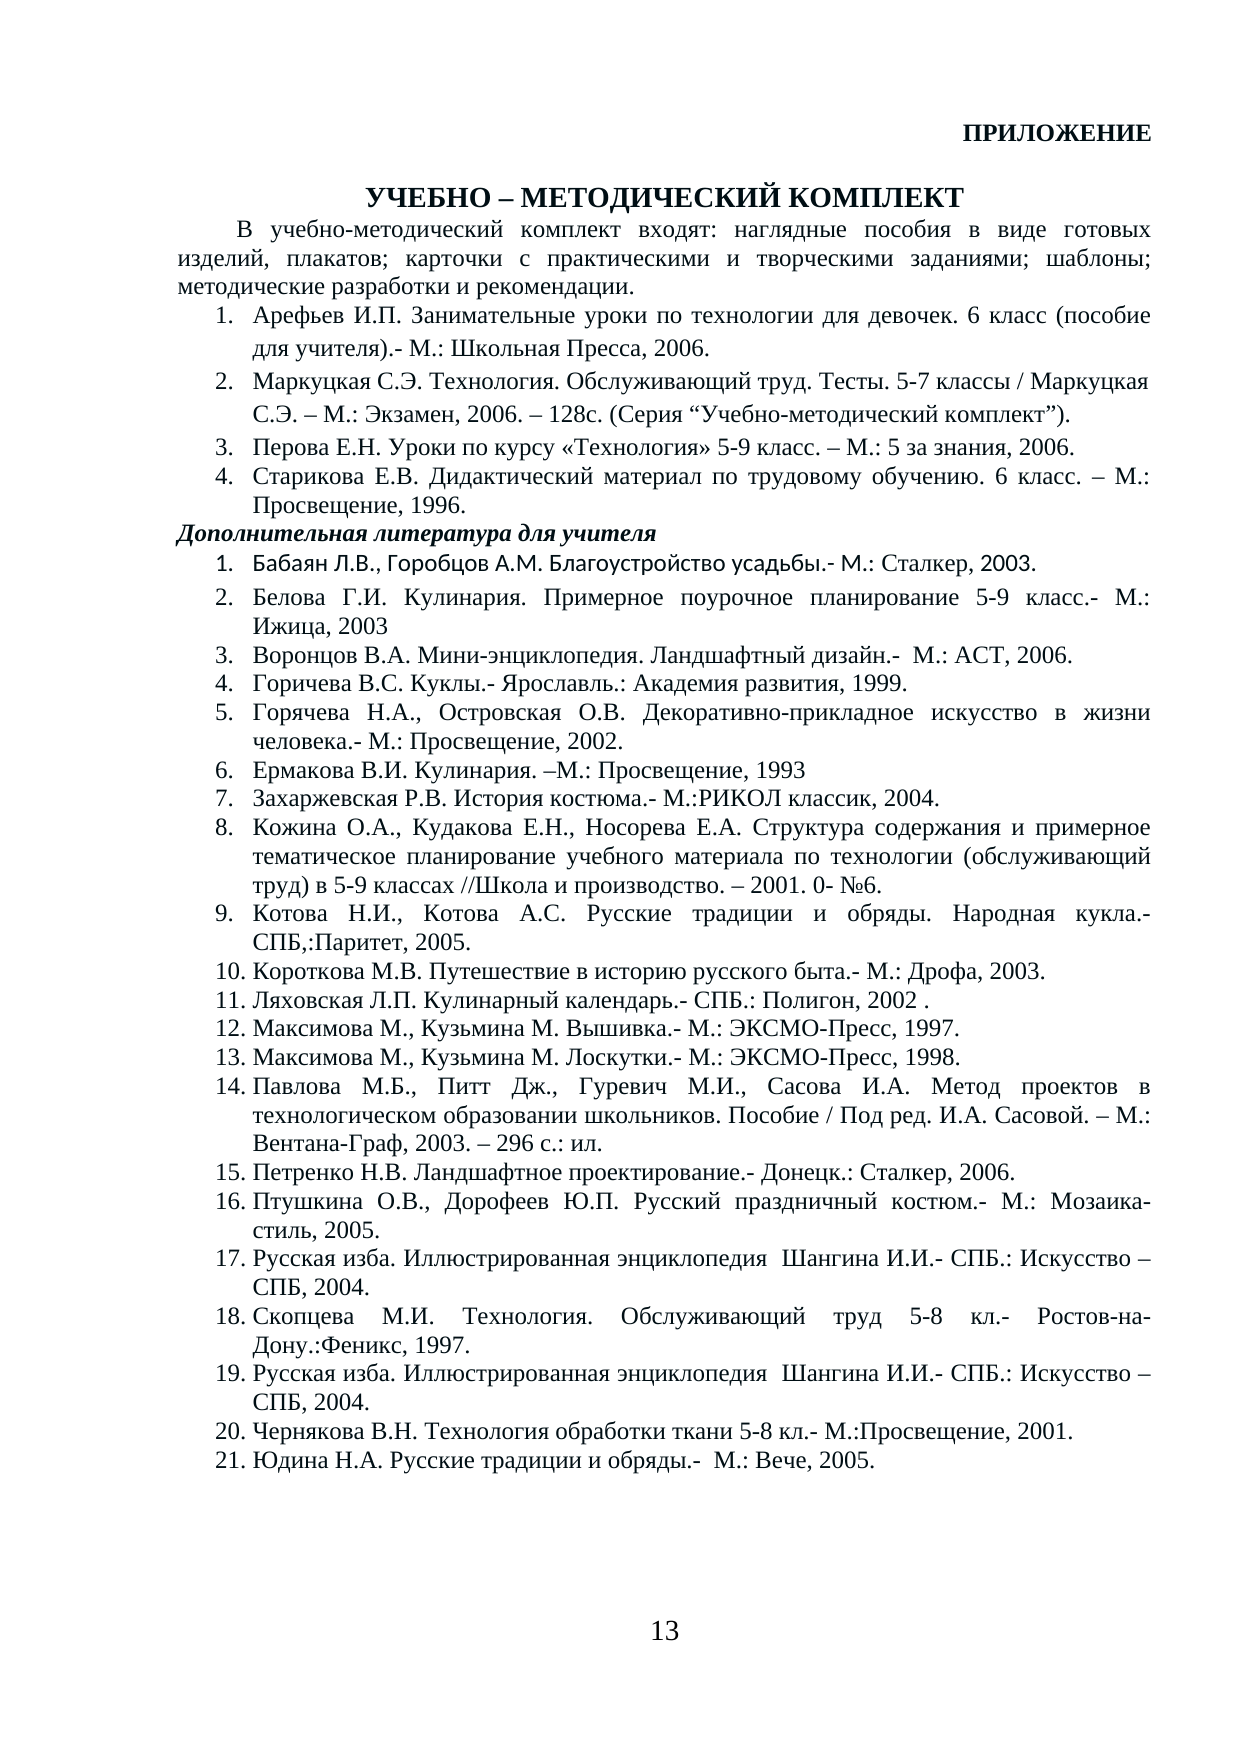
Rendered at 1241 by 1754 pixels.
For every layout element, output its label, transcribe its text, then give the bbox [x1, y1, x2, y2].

list Русская изба. Иллюстрированная энциклопедия Шангина И.И.- СПБ.: Искусство – СПБ, 2004. [215, 1358, 1152, 1416]
list Петренко Н.В. Ландшафтное проектирование.- Донецк.: Сталкер, 2006. [215, 1157, 1152, 1186]
list Птушкина О.В., Дорофеев Ю.П. Русский праздничный костюм.- М.: Мозаика-стиль, 2005. [215, 1186, 1152, 1243]
list Максимова М., Кузьмина М. Лоскутки.- М.: ЭКСМО-Пресс, 1998. [215, 1042, 1152, 1071]
list Бабаян Л.В., Горобцов А.М. Благоустройство усадьбы.- М.: Сталкер, 2003. [215, 547, 1152, 578]
list Арефьев И.П. Занимательные уроки по технологии для девочек. 6 класс (пособие для учителя).- М.: Школьная Пресса, 2006. [215, 300, 1152, 362]
list Воронцов В.А. Мини-энциклопедия. Ландшафтный дизайн.- М.: АСТ, 2006. [215, 640, 1152, 668]
list Котова Н.И., Котова А.С. Русские традиции и обряды. Народная кукла.- СПБ,:Паритет, 2005. [215, 898, 1152, 956]
list Кожина О.А., Кудакова Е.Н., Носорева Е.А. Структура содержания и примерное тематическое планирование учебного материала по технологии (обслуживающий труд) в 5-9 классах //Школа и производство. – 2001. 0- №6. [215, 812, 1152, 898]
text Приложение [177, 118, 1152, 147]
list Чернякова В.Н. Технология обработки ткани 5-8 кл.- М.:Просвещение, 2001. [215, 1416, 1152, 1445]
list Ляховская Л.П. Кулинарный календарь.- СПБ.: Полигон, 2002 . [215, 985, 1152, 1013]
list Ермакова В.И. Кулинария. –М.: Просвещение, 1993 [215, 755, 1152, 783]
list Короткова М.В. Путешествие в историю русского быта.- М.: Дрофа, 2003. [215, 956, 1152, 985]
list Горячева Н.А., Островская О.В. Декоративно-прикладное искусство в жизни человека.- М.: Просвещение, 2002. [215, 697, 1152, 755]
text Учебно – методический комплект [177, 180, 1152, 214]
title В учебно-методический комплект входят: наглядные пособия в виде готовых изделий, плакатов; карточки с практическими и творческими заданиями; шаблоны; методические разработки и рекомендации. [177, 214, 1152, 300]
text Дополнительная литература для учителя [177, 518, 1152, 547]
list Русская изба. Иллюстрированная энциклопедия Шангина И.И.- СПБ.: Искусство – СПБ, 2004. [215, 1243, 1152, 1301]
list Горичева В.С. Куклы.- Ярославль.: Академия развития, 1999. [215, 668, 1152, 697]
list Старикова Е.В. Дидактический материал по трудовому обучению. 6 класс. – М.: Просвещение, 1996. [215, 461, 1152, 518]
list Павлова М.Б., Питт Дж., Гуревич М.И., Сасова И.А. Метод проектов в технологическом образовании школьников. Пособие / Под ред. И.А. Сасовой. – М.: Вентана-Граф, 2003. – 296 с.: ил. [215, 1071, 1152, 1157]
list Перова Е.Н. Уроки по курсу «Технология» 5-9 класс. – М.: 5 за знания, 2006. [215, 432, 1152, 461]
list Маркуцкая С.Э. Технология. Обслуживающий труд. Тесты. 5-7 классы / Маркуцкая С.Э. – М.: Экзамен, 2006. – 128с. (Серия “Учебно-методический комплект”). [215, 366, 1152, 428]
list Скопцева М.И. Технология. Обслуживающий труд 5-8 кл.- Ростов-на-Дону.:Феникс, 1997. [215, 1301, 1152, 1358]
list Белова Г.И. Кулинария. Примерное поурочное планирование 5-9 класс.- М.: Ижица, 2003 [215, 582, 1152, 640]
list Максимова М., Кузьмина М. Вышивка.- М.: ЭКСМО-Пресс, 1997. [215, 1013, 1152, 1042]
list Захаржевская Р.В. История костюма.- М.:РИКОЛ классик, 2004. [215, 783, 1152, 812]
list Юдина Н.А. Русские традиции и обряды.- М.: Вече, 2005. [215, 1445, 1152, 1473]
